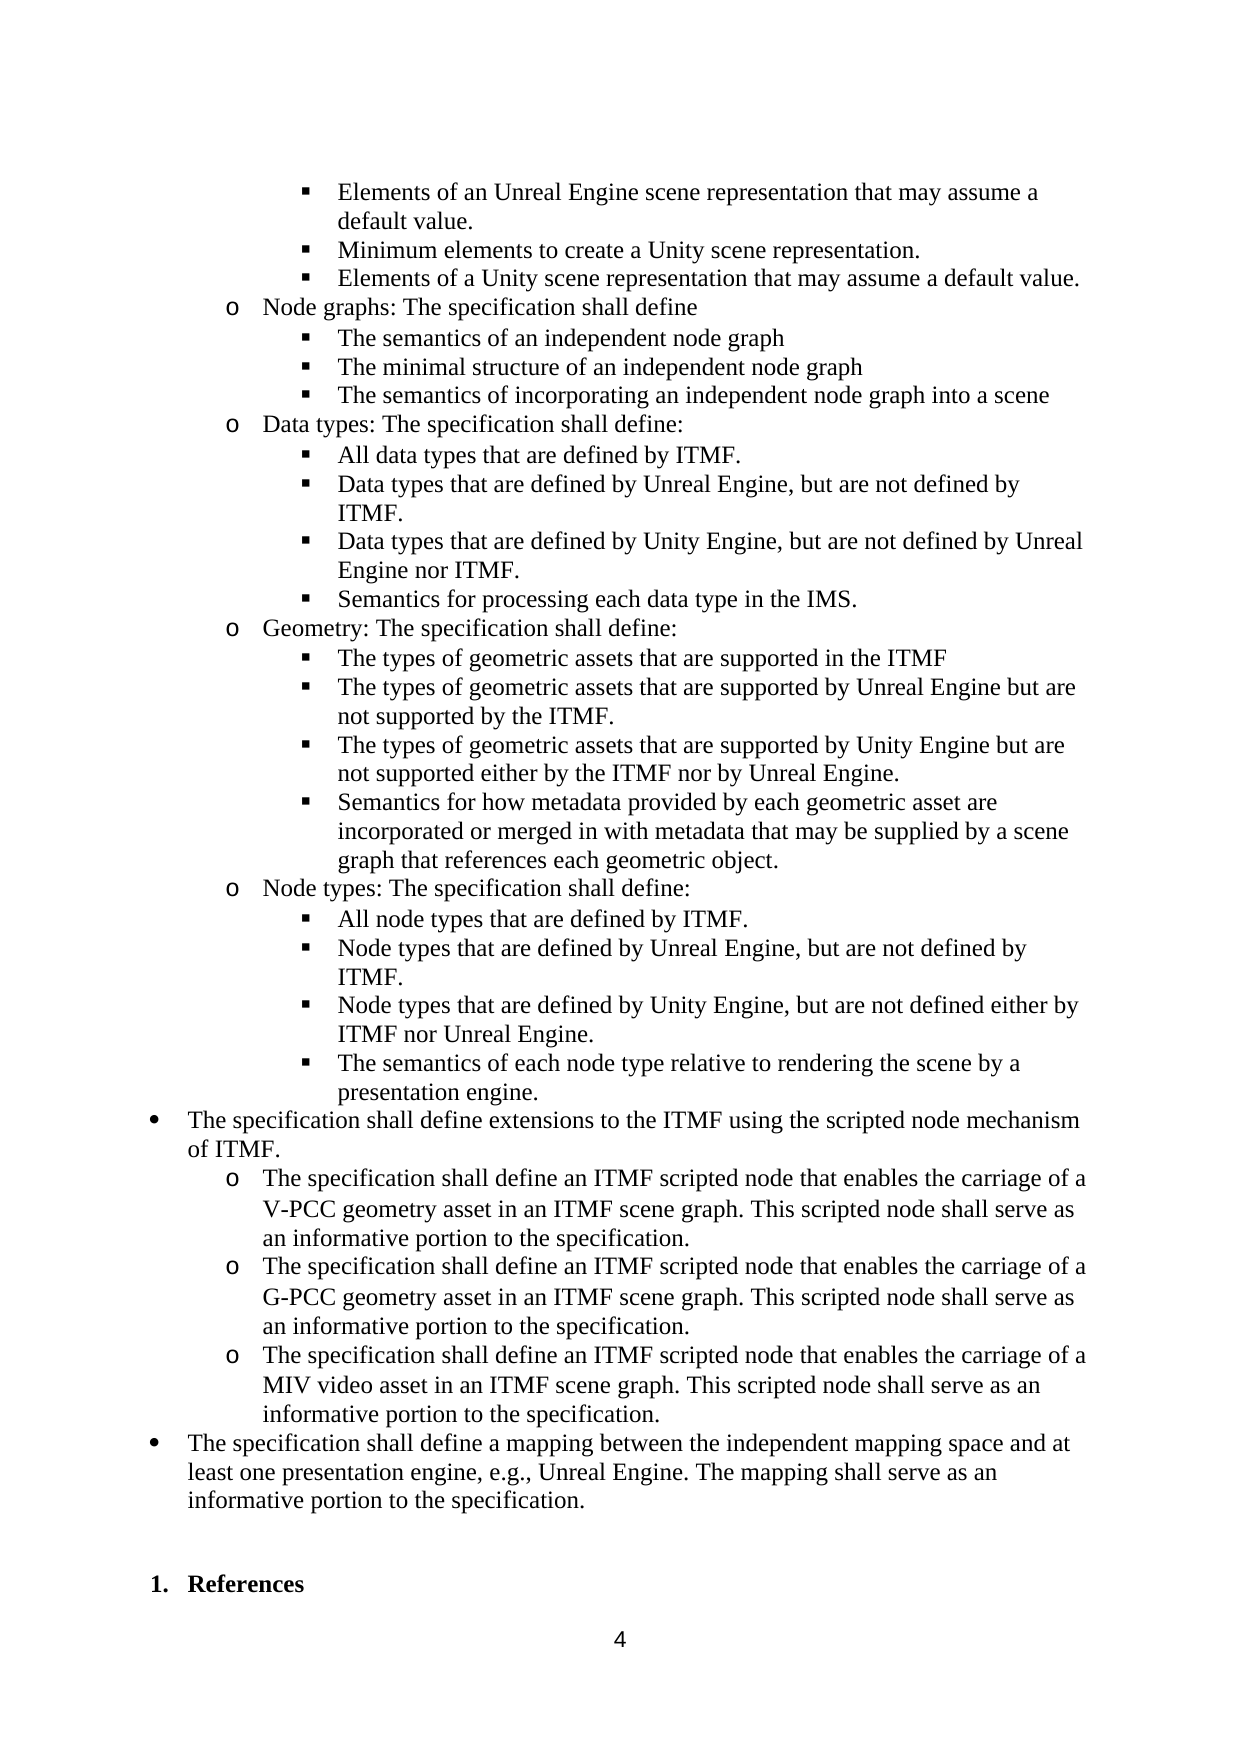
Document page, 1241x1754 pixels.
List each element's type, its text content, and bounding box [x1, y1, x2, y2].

list The specification shall define an ITMF scripted node that enables the carriage of a G-PCC geometry asset in an ITMF scene graph. This scripted node shall serve as an informative portion to the specification. [225, 1251, 1090, 1340]
list Elements of an Unreal Engine scene representation that may assume a default value. [300, 177, 1090, 235]
list Data types that are defined by Unreal Engine, but are not defined by ITMF. [300, 469, 1090, 526]
list The types of geometric assets that are supported in the ITMF [300, 643, 1090, 672]
list The types of geometric assets that are supported by Unity Engine but are not supported either by the ITMF nor by Unreal Engine. [300, 730, 1090, 787]
list All node types that are defined by ITMF. [300, 904, 1090, 933]
list The types of geometric assets that are supported by Unreal Engine but are not supported by the ITMF. [300, 672, 1090, 730]
list Semantics for how metadata provided by each geometric asset are incorporated or merged in with metadata that may be supplied by a scene graph that references each geometric object. [300, 787, 1090, 873]
list Node types that are defined by Unity Engine, but are not defined either by ITMF nor Unreal Engine. [300, 991, 1090, 1048]
list The specification shall define a mapping between the independent mapping space and at least one presentation engine, e.g., Unreal Engine. The mapping shall serve as an informative portion to the specification. [150, 1428, 1090, 1514]
list References [150, 1569, 1090, 1598]
list The semantics of incorporating an independent node graph into a scene [300, 381, 1090, 409]
list Semantics for processing each data type in the IMS. [300, 584, 1090, 613]
list Node graphs: The specification shall define [225, 292, 1090, 323]
list The specification shall define an ITMF scripted node that enables the carriage of a MIV video asset in an ITMF scene graph. This scripted node shall serve as an informative portion to the specification. [225, 1340, 1090, 1428]
list Data types: The specification shall define: [225, 409, 1090, 440]
list Elements of a Unity scene representation that may assume a default value. [300, 263, 1090, 292]
list Node types that are defined by Unreal Engine, but are not defined by ITMF. [300, 933, 1090, 991]
list Geometry: The specification shall define: [225, 613, 1090, 643]
list Data types that are defined by Unity Engine, but are not defined by Unreal Engine nor ITMF. [300, 526, 1090, 584]
list The specification shall define extensions to the ITMF using the scripted node mechanism of ITMF. [150, 1106, 1090, 1163]
list The semantics of each node type relative to rendering the scene by a presentation engine. [300, 1048, 1090, 1106]
list The minimal structure of an independent node graph [300, 352, 1090, 381]
list The semantics of an independent node graph [300, 323, 1090, 352]
list Minimum elements to create a Unity scene representation. [300, 235, 1090, 263]
list The specification shall define an ITMF scripted node that enables the carriage of a V-PCC geometry asset in an ITMF scene graph. This scripted node shall serve as an informative portion to the specification. [225, 1163, 1090, 1251]
list Node types: The specification shall define: [225, 873, 1090, 904]
list All data types that are defined by ITMF. [300, 440, 1090, 469]
